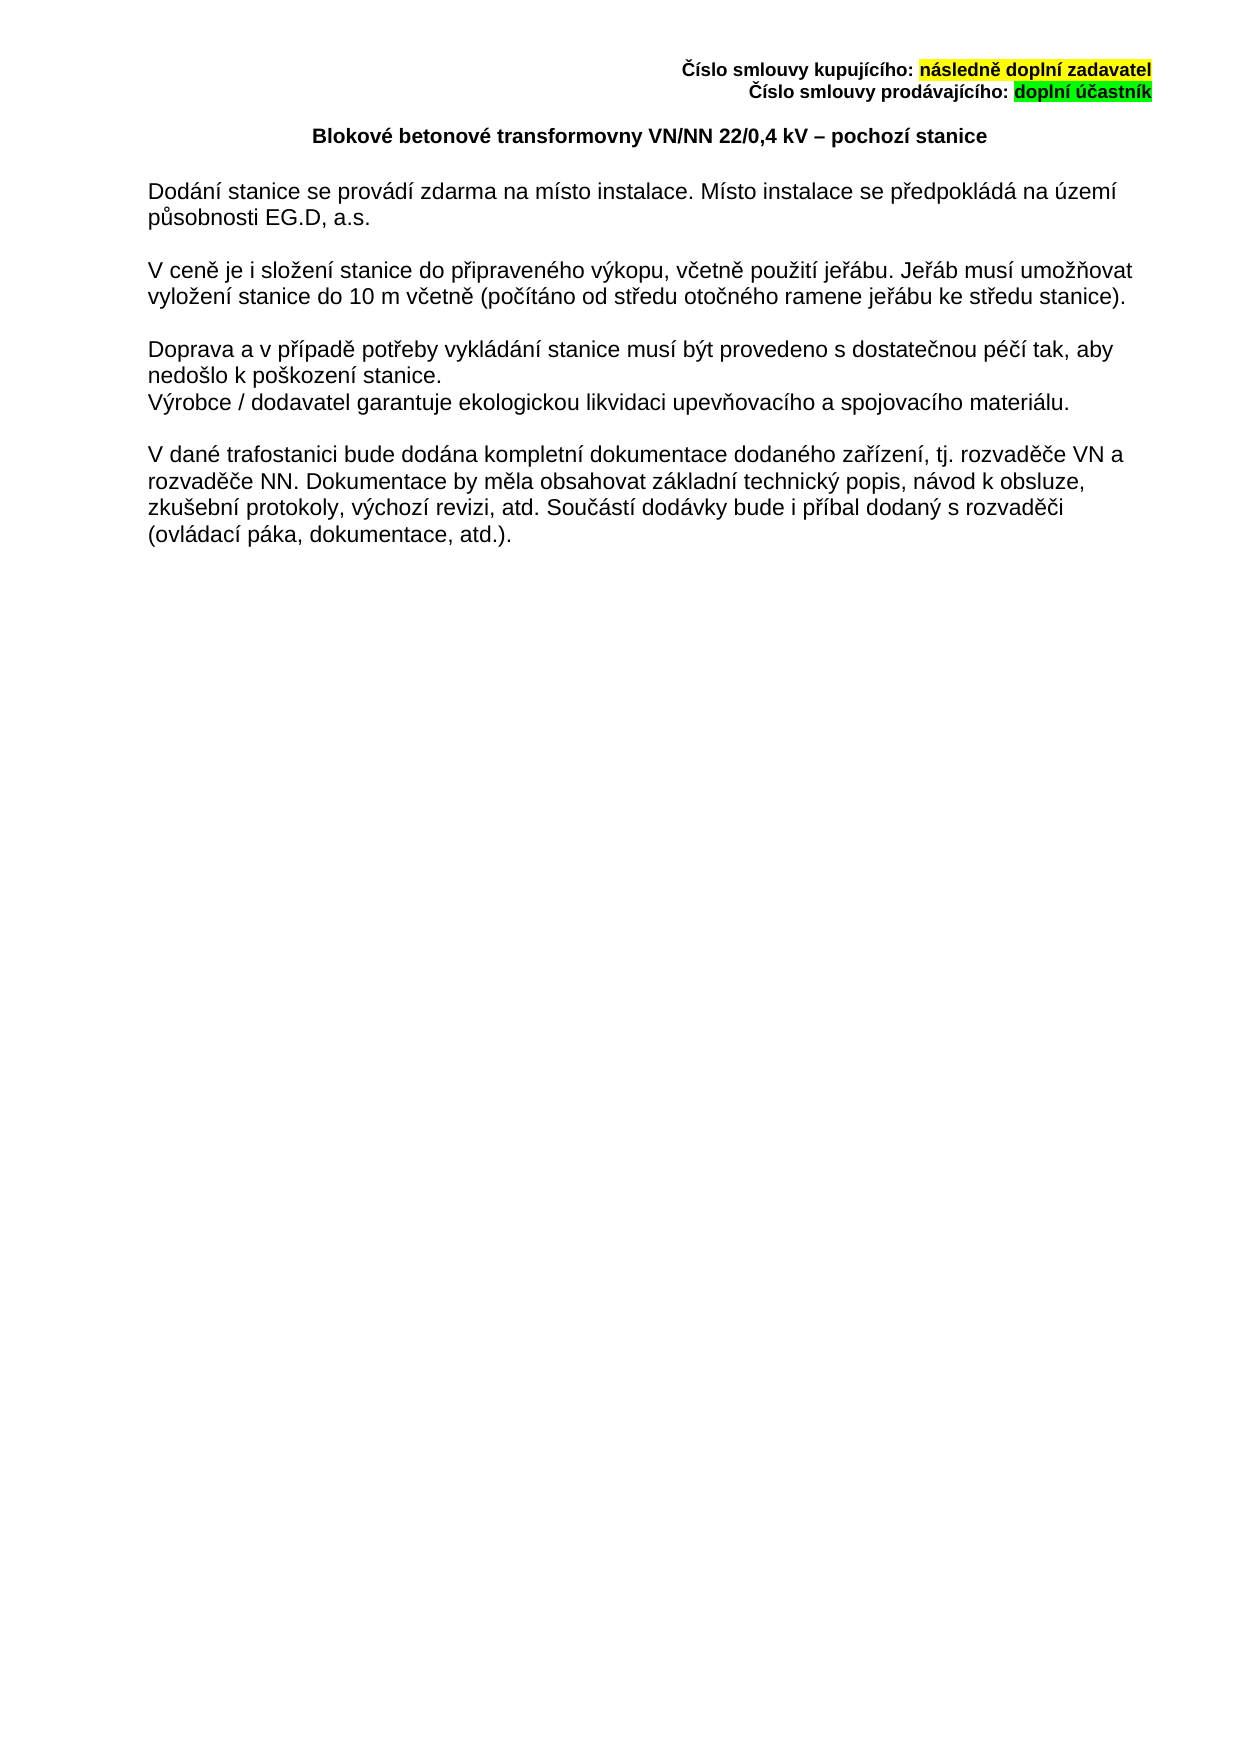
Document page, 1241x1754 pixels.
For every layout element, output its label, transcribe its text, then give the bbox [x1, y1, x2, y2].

text Výrobce / dodavatel garantuje ekologickou likvidaci upevňovacího a spojovacího materiálu. [148, 389, 1152, 415]
text V dané trafostanici bude dodána kompletní dokumentace dodaného zařízení, tj. rozvaděče VN a rozvaděče NN. Dokumentace by měla obsahovat základní technický popis, návod k obsluze, zkušební protokoly, výchozí revizi, atd. Součástí dodávky bude i příbal dodaný s rozvaděči (ovládací páka, dokumentace, atd.). [148, 441, 1152, 547]
text Dodání stanice se provádí zdarma na místo instalace. Místo instalace se předpokládá na území působnosti EG.D, a.s. [148, 178, 1152, 231]
text Doprava a v případě potřeby vykládání stanice musí být provedeno s dostatečnou péčí tak, aby nedošlo k poškození stanice. [148, 336, 1152, 389]
text V ceně je i složení stanice do připraveného výkopu, včetně použití jeřábu. Jeřáb musí umožňovat vyložení stanice do 10 m včetně (počítáno od středu otočného ramene jeřábu ke středu stanice). [148, 257, 1152, 310]
